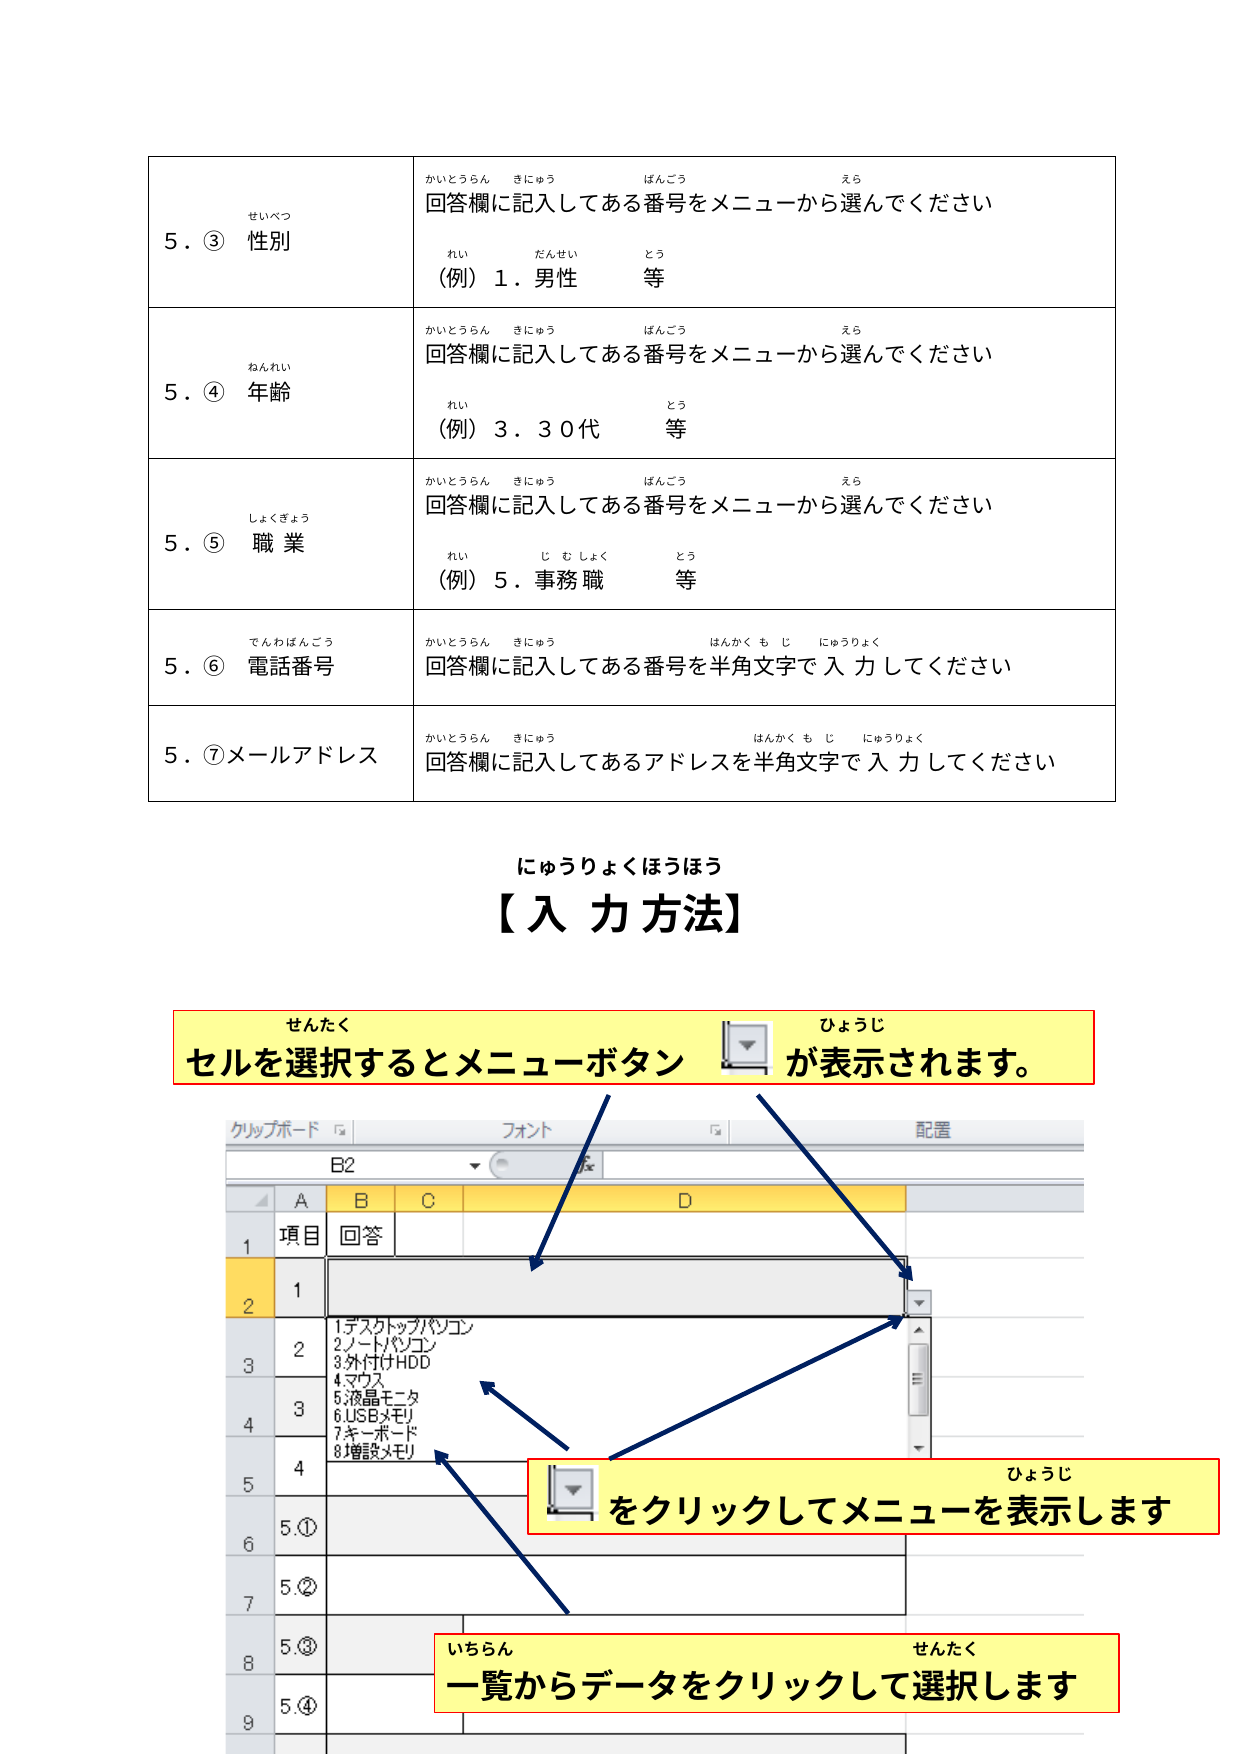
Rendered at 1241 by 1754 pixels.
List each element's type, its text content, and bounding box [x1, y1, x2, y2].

picture [225, 1120, 1084, 1754]
table_cell ５．⑦メールアドレス [149, 706, 413, 801]
text 【】 [118, 840, 1122, 952]
table_cell にしてあるをメニューからんでください （）１． [414, 157, 1115, 307]
table_cell にしてあるアドレスをでしてください [414, 706, 1115, 801]
table_cell にしてある番号をでしてください [414, 610, 1115, 705]
table_cell ５．⑥ [149, 610, 413, 705]
table_cell にしてあるをメニューからんでください （）３．３０代 [414, 308, 1115, 458]
table_cell にしてあるをメニューからんでください （）５． [414, 459, 1115, 609]
picture [721, 1021, 773, 1075]
table_cell ５．④ [149, 308, 413, 458]
picture [547, 1465, 599, 1521]
table_cell ５．③ [149, 157, 413, 307]
table_cell ５．⑤ [149, 459, 413, 609]
